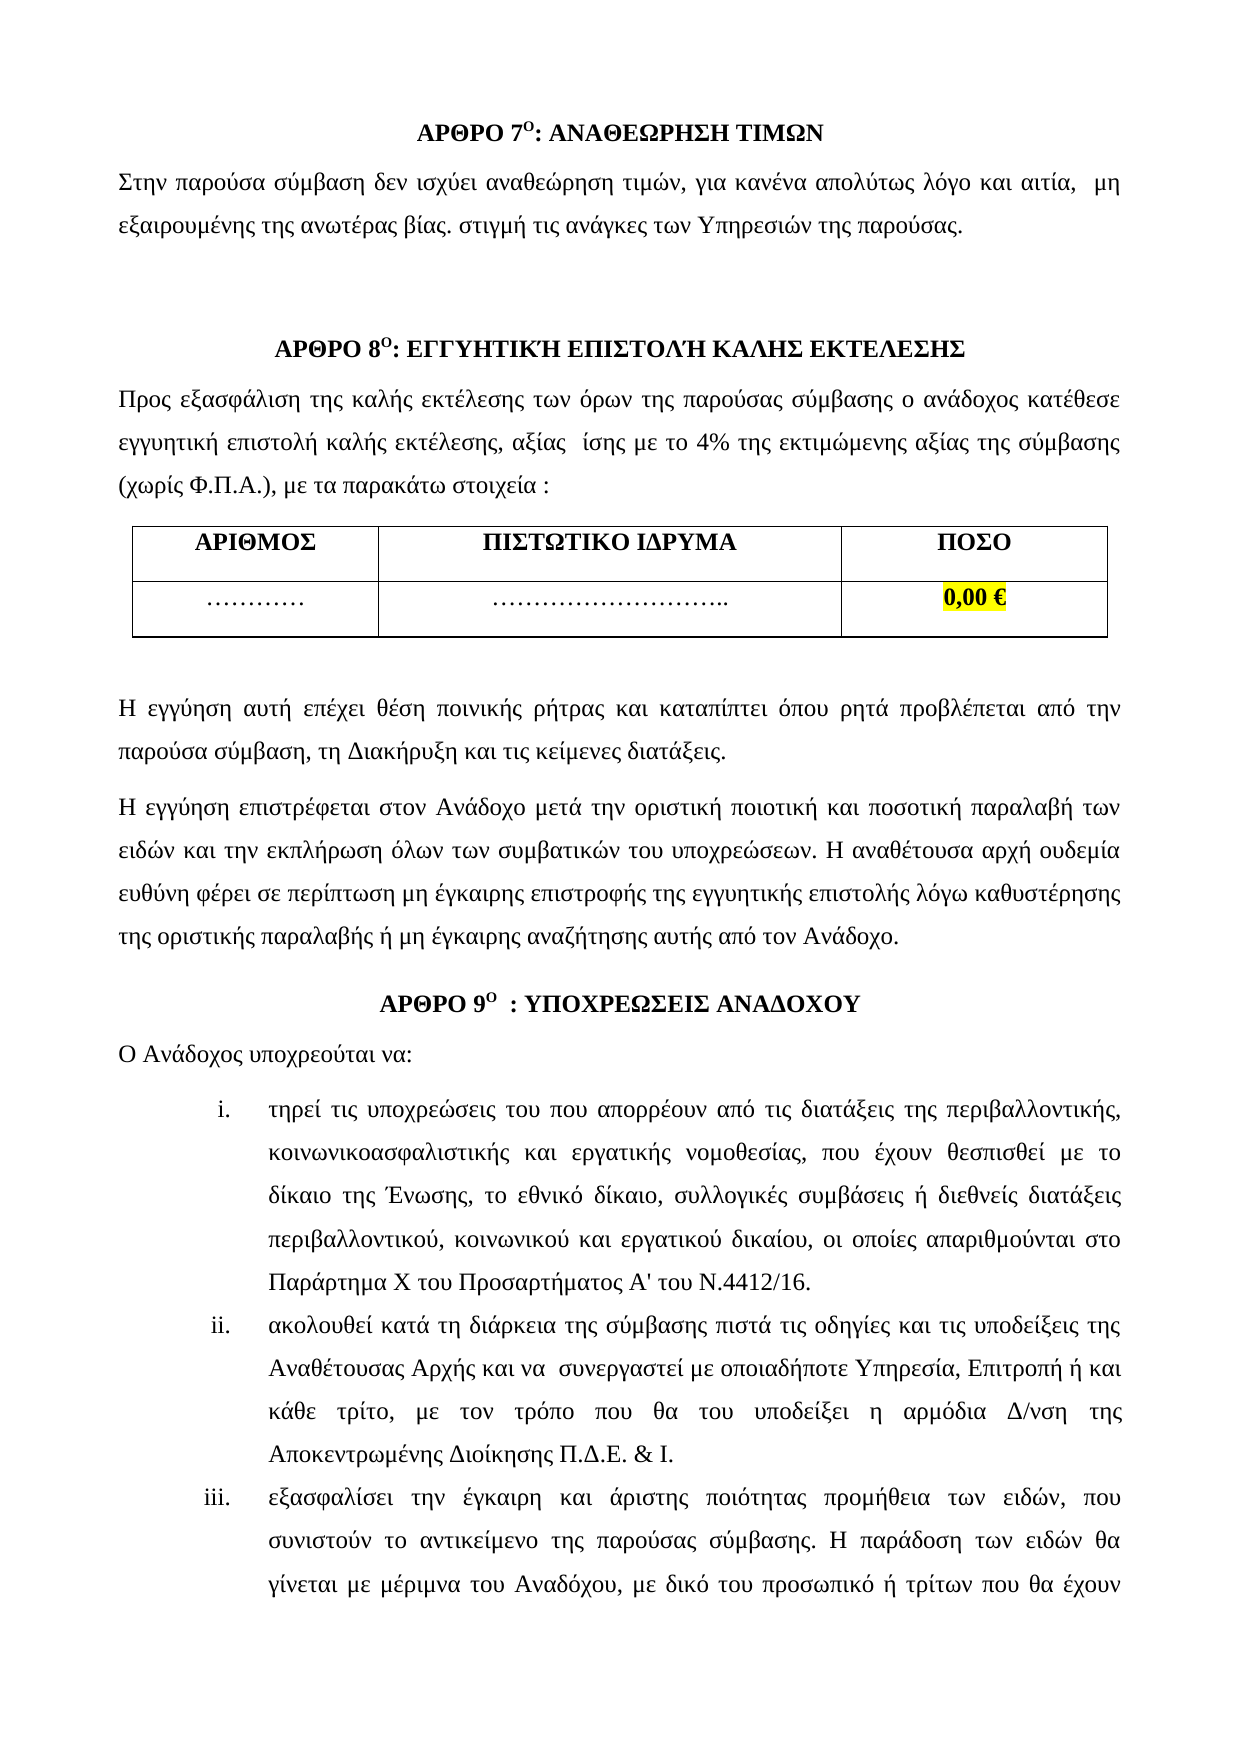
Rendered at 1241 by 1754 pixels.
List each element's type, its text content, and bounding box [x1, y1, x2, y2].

subtitle ΑΡΘΡΟ 7Ο: ΑΝΑΘΕΩΡΗΣΗ ΤΙΜΩΝ [118, 118, 1122, 147]
list ακολουθεί κατά τη διάρκεια της σύμβασης πιστά τις οδηγίες και τις υποδείξεις της Αναθέτουσας Αρχής και να συνεργαστεί με οποιαδήποτε Υπηρεσία, Επιτροπή ή και κάθε τρίτο, με τον τρόπο που θα του υποδείξει η αρμόδια Δ/νση της Αποκεντρωμένης Διοίκησης Π.Δ.Ε. & Ι. [231, 1310, 1122, 1468]
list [231, 1482, 1122, 1597]
table_header ΠΟΣΟ [842, 527, 1107, 581]
text Ο Ανάδοχος υποχρεούται να: [118, 1039, 1122, 1067]
table_header ΠΙΣΤΩΤΙΚΟ ΙΔΡΥΜΑ [379, 527, 841, 581]
list τηρεί τις υποχρεώσεις του που απορρέουν από τις διατάξεις της περιβαλλοντικής, κοινωνικοασφαλιστικής και εργατικής νομοθεσίας, που έχουν θεσπισθεί με το δίκαιο της Ένωσης, το εθνικό δίκαιο, συλλογικές συμβάσεις ή διεθνείς διατάξεις περιβαλλοντικού, κοινωνικού και εργατικού δικαίου, οι οποίες απαριθμούνται στο Παράρτημα Χ του Προσαρτήματος Α' του Ν.4412/16. [231, 1094, 1122, 1296]
text Η εγγύηση αυτή επέχει θέση ποινικής ρήτρας και καταπίπτει όπου ρητά προβλέπεται από την παρούσα σύμβαση, τη Διακήρυξη και τις κείμενες διατάξεις. [118, 693, 1122, 765]
text Στην παρούσα σύμβαση δεν ισχύει αναθεώρηση τιμών, για κανένα απολύτως λόγο και αιτία, μη εξαιρουμένης της ανωτέρας βίας. στιγμή τις ανάγκες των Υπηρεσιών της παρούσας. [118, 167, 1122, 239]
text Η εγγύηση επιστρέφεται στον Ανάδοχο μετά την οριστική ποιοτική και ποσοτική παραλαβή των ειδών και την εκπλήρωση όλων των συμβατικών του υποχρεώσεων. Η αναθέτουσα αρχή ουδεμία ευθύνη φέρει σε περίπτωση μη έγκαιρης επιστροφής της εγγυητικής επιστολής λόγω καθυστέρησης της οριστικής παραλαβής ή μη έγκαιρης αναζήτησης αυτής από τον Ανάδοχο. [118, 792, 1122, 950]
subtitle ΑΡΘΡΟ 8Ο: Εγγυητική επιστολή ΚΑΛΗΣ ΕΚΤΕΛΕΣΗΣ [118, 334, 1122, 363]
subtitle ΑΡΘΡΟ 9ο : υποχρεωσεισ αναδοχου [118, 989, 1122, 1018]
table_cell 0,00 € [842, 582, 1107, 636]
table_header ΑΡΙΘΜΟΣ [133, 527, 378, 581]
table_cell ……………………….. [379, 582, 841, 636]
text Προς εξασφάλιση της καλής εκτέλεσης των όρων της παρούσας σύμβασης ο ανάδοχος κατέθεσε εγγυητική επιστολή καλής εκτέλεσης, αξίας ίσης με το 4% της εκτιμώμενης αξίας της σύμβασης (χωρίς Φ.Π.Α.), με τα παρακάτω στοιχεία : [118, 384, 1122, 499]
table_cell ………… [133, 582, 378, 636]
